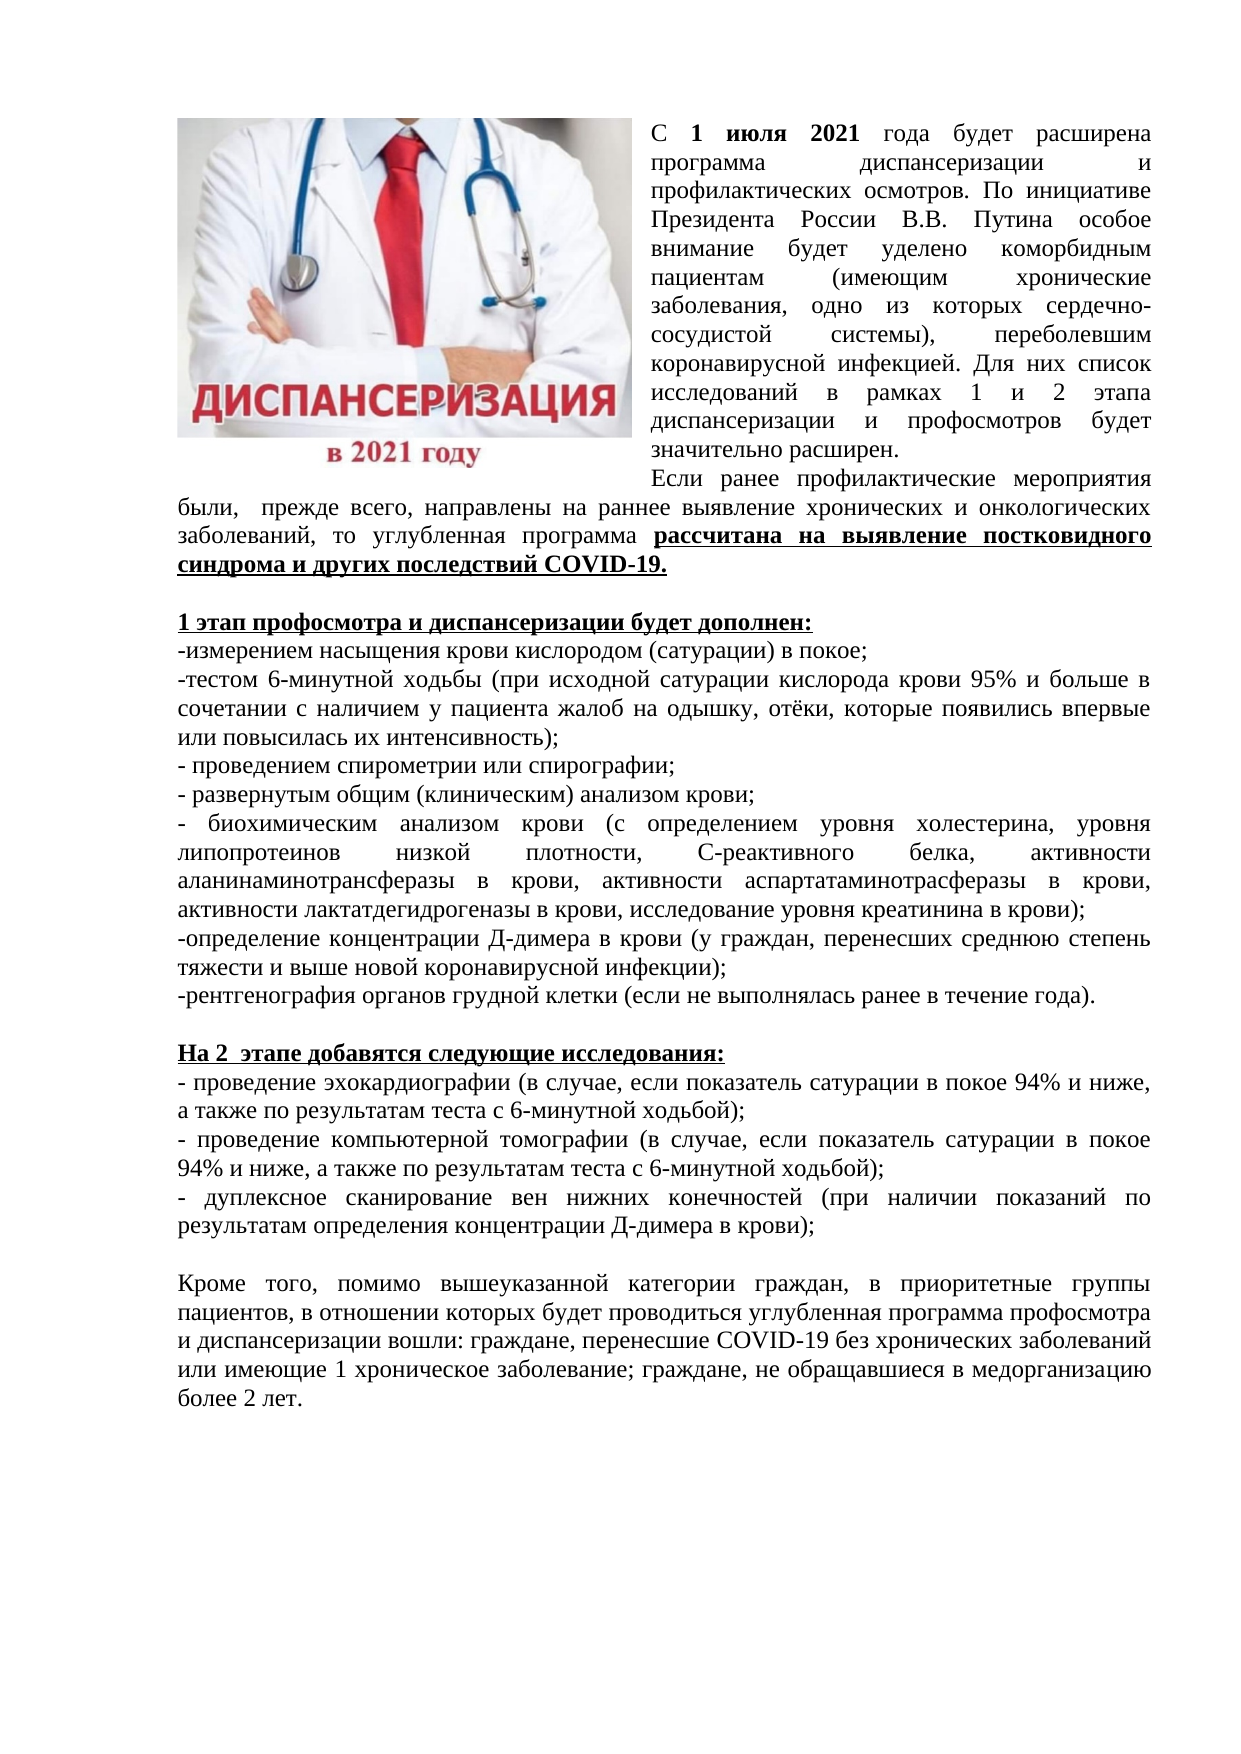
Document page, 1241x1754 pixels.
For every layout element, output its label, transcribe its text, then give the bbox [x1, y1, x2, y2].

text Если ранее профилактические мероприятия были, прежде всего, направлены на раннее выявление хронических и онкологических заболеваний, то углубленная программа рассчитана на выявление постковидного синдрома и других последствий COVID-19. [177, 463, 1152, 578]
text - биохимическим анализом крови (с определением уровня холестерина, уровня липопротеинов низкой плотности, С-реактивного белка, активности аланинаминотрансферазы в крови, активности аспартатаминотрасферазы в крови, активности лактатдегидрогеназы в крови, исследование уровня креатинина в крови); [177, 808, 1152, 923]
text Кроме того, помимо вышеуказанной категории граждан, в приоритетные группы пациентов, в отношении которых будет проводиться углубленная программа профосмотра и диспансеризации вошли: граждане, перенесшие COVID-19 без хронических заболеваний или имеющие 1 хроническое заболевание; граждане, не обращавшиеся в медорганизацию более 2 лет. [177, 1268, 1152, 1412]
text - развернутым общим (клиническим) анализом крови; [177, 779, 1152, 808]
text - дуплексное сканирование вен нижних конечностей (при наличии показаний по результатам определения концентрации Д-димера в крови); [177, 1182, 1152, 1239]
text - проведение компьютерной томографии (в случае, если показатель сатурации в покое 94% и ниже, а также по результатам теста с 6-минутной ходьбой); [177, 1124, 1152, 1182]
text С 1 июля 2021 года будет расширена программа диспансеризации и профилактических осмотров. По инициативе Президента России В.В. Путина особое внимание будет уделено коморбидным пациентам (имеющим хронические заболевания, одно из которых сердечно-сосудистой системы), переболевшим коронавирусной инфекцией. Для них список исследований в рамках 1 и 2 этапа диспансеризации и профосмотров будет значительно расширен. [632, 118, 1152, 463]
text - проведение эхокардиографии (в случае, если показатель сатурации в покое 94% и ниже, а также по результатам теста с 6-минутной ходьбой); [177, 1067, 1152, 1124]
text На 2 этапе добавятся следующие исследования: [177, 1038, 1152, 1067]
text -рентгенография органов грудной клетки (если не выполнялась ранее в течение года). [177, 981, 1152, 1009]
picture [177, 118, 632, 468]
text -измерением насыщения крови кислородом (сатурации) в покое; [177, 636, 1152, 664]
text -определение концентрации Д-димера в крови (у граждан, перенесших среднюю степень тяжести и выше новой коронавирусной инфекции); [177, 923, 1152, 981]
text 1 этап профосмотра и диспансеризации будет дополнен: [177, 607, 1152, 636]
text -тестом 6-минутной ходьбы (при исходной сатурации кислорода крови 95% и больше в сочетании с наличием у пациента жалоб на одышку, отёки, которые появились впервые или повысилась их интенсивность); [177, 664, 1152, 751]
text - проведением спирометрии или спирографии; [177, 751, 1152, 779]
